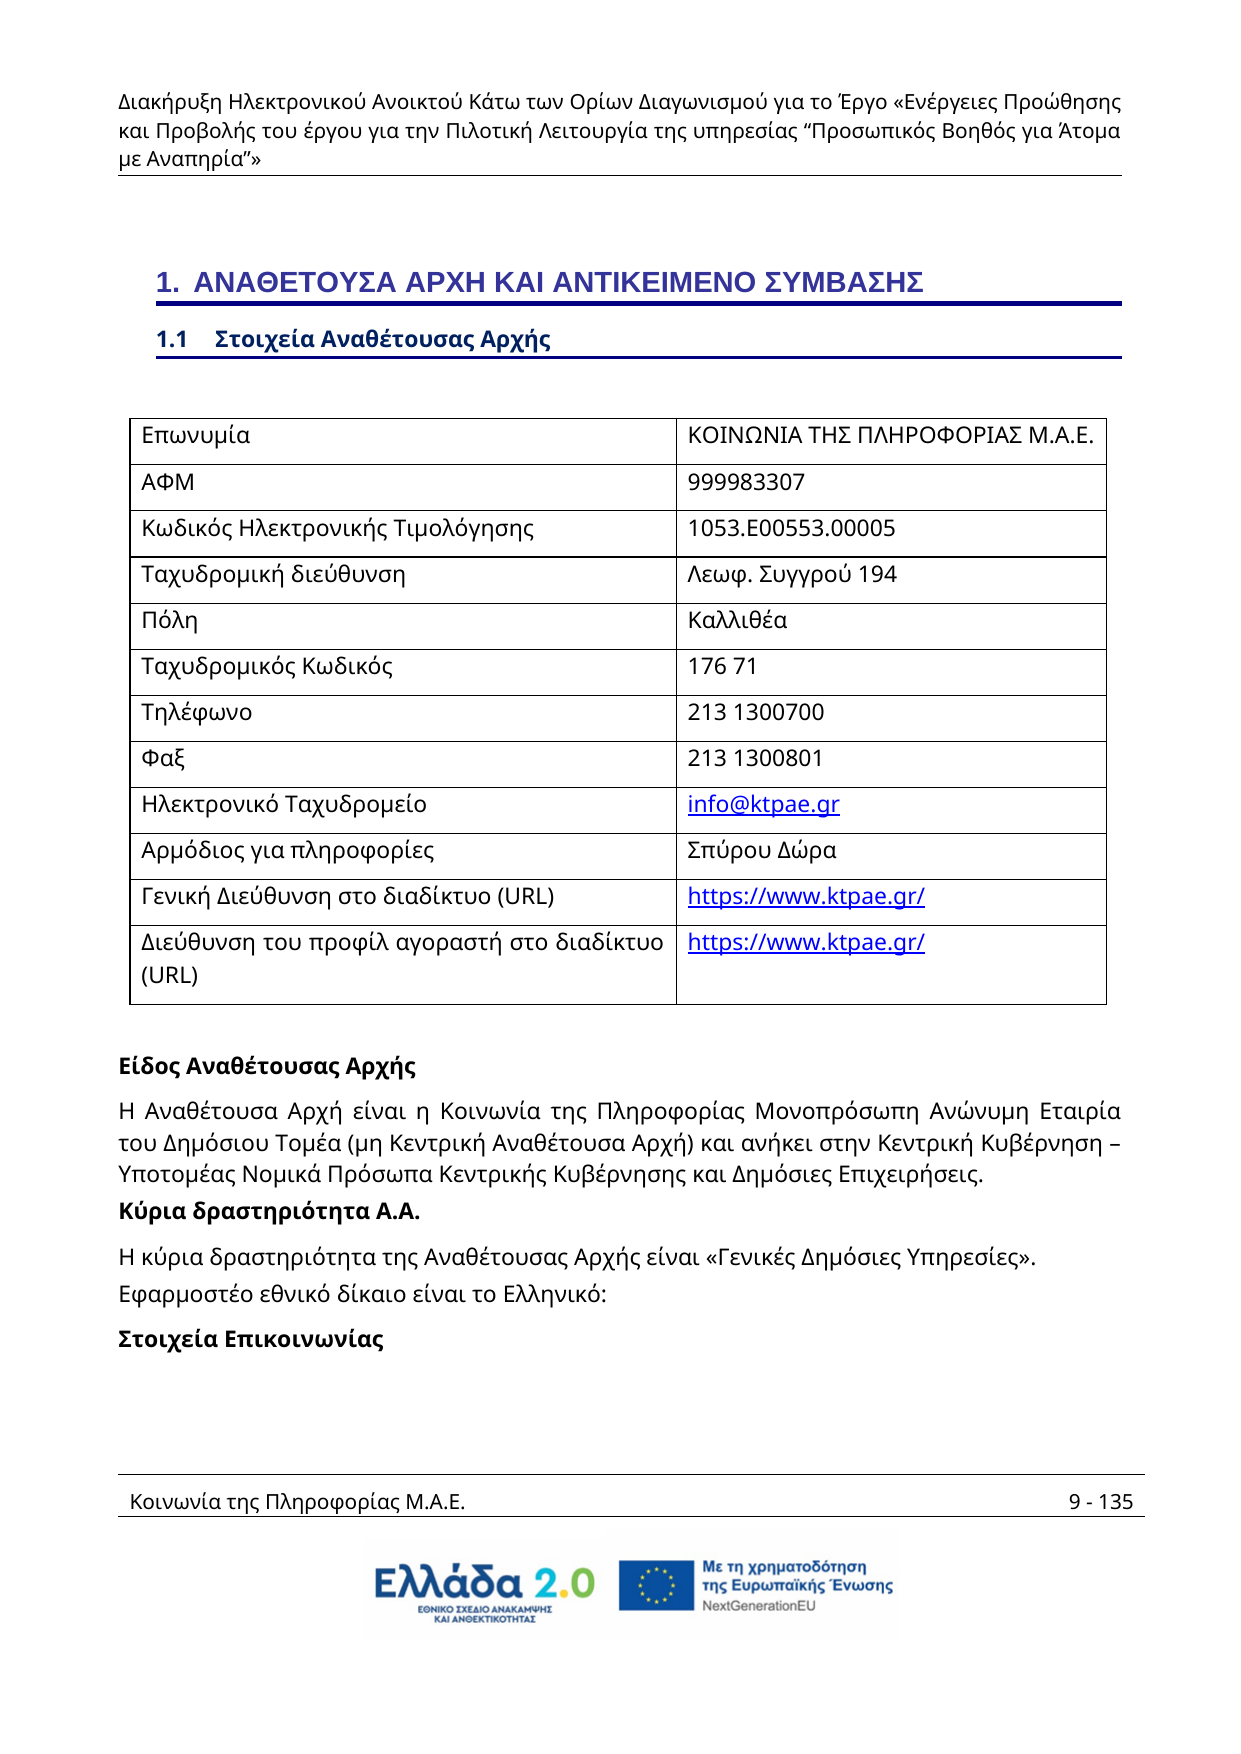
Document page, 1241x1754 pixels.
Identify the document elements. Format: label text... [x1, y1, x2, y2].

table_cell Ταχυδρομικός Κωδικός [131, 650, 676, 694]
table_cell 176 71 [677, 650, 1106, 694]
table_cell Κωδικός Ηλεκτρονικής Τιμολόγησης [131, 511, 676, 556]
table_header ΚΟΙΝΩΝΙΑ ΤΗΣ ΠΛΗΡΟΦΟΡΙΑΣ Μ.Α.Ε. [677, 419, 1106, 464]
text Η Αναθέτουσα Αρχή είναι η Κοινωνία της Πληροφορίας Μονοπρόσωπη Ανώνυμη Εταιρία του Δημόσιου Τομέα (μη Κεντρική Αναθέτουσα Αρχή) και ανήκει στην Κεντρική Κυβέρνηση – Υποτομέας Νομικά Πρόσωπα Κεντρικής Κυβέρνησης και Δημόσιες Επιχειρήσεις. [118, 1095, 1122, 1189]
table_cell Λεωφ. Συγγρού 194 [677, 558, 1106, 602]
text Είδος Αναθέτουσας Αρχής [118, 1050, 1122, 1081]
table_cell https://www.ktpae.gr/ [677, 926, 1106, 1004]
table_cell Πόλη [131, 604, 676, 648]
table_cell ΑΦΜ [131, 465, 676, 510]
table_cell Φαξ [131, 742, 676, 787]
table_cell Καλλιθέα [677, 604, 1106, 648]
table_cell Τηλέφωνο [131, 696, 676, 741]
table_cell Αρμόδιος για πληροφορίες [131, 834, 676, 879]
table_cell 999983307 [677, 465, 1106, 510]
text Η κύρια δραστηριότητα της Αναθέτουσας Αρχής είναι «Γενικές Δημόσιες Υπηρεσίες». [118, 1241, 1122, 1272]
table_cell Γενική Διεύθυνση στο διαδίκτυο (URL) [131, 880, 676, 925]
picture [363, 1529, 900, 1640]
subtitle Στοιχεία Αναθέτουσας Αρχής [156, 322, 1122, 356]
table_cell info@ktpae.gr [677, 788, 1106, 833]
table_cell https://www.ktpae.gr/ [677, 880, 1106, 925]
subtitle ΑΝΑΘΕΤΟΥΣΑ ΑΡΧΗ ΚΑΙ ΑΝΤΙΚΕΙΜΕΝΟ ΣΥΜΒΑΣΗΣ [156, 266, 1122, 301]
table_cell 213 1300700 [677, 696, 1106, 741]
table_cell Διεύθυνση του προφίλ αγοραστή στο διαδίκτυο (URL) [131, 926, 676, 1004]
table_cell Σπύρου Δώρα [677, 834, 1106, 879]
table_cell Ταχυδρομική διεύθυνση [131, 558, 676, 602]
table_cell Ηλεκτρονικό Ταχυδρομείο [131, 788, 676, 833]
table_header Επωνυμία [131, 419, 676, 464]
table_cell 213 1300801 [677, 742, 1106, 787]
text Στοιχεία Επικοινωνίας [118, 1323, 1122, 1355]
table_cell 1053.E00553.00005 [677, 511, 1106, 556]
text Κύρια δραστηριότητα Α.Α. [118, 1195, 1122, 1227]
text Εφαρμοστέο εθνικό δίκαιο είναι το Ελληνικό: [118, 1278, 1122, 1309]
